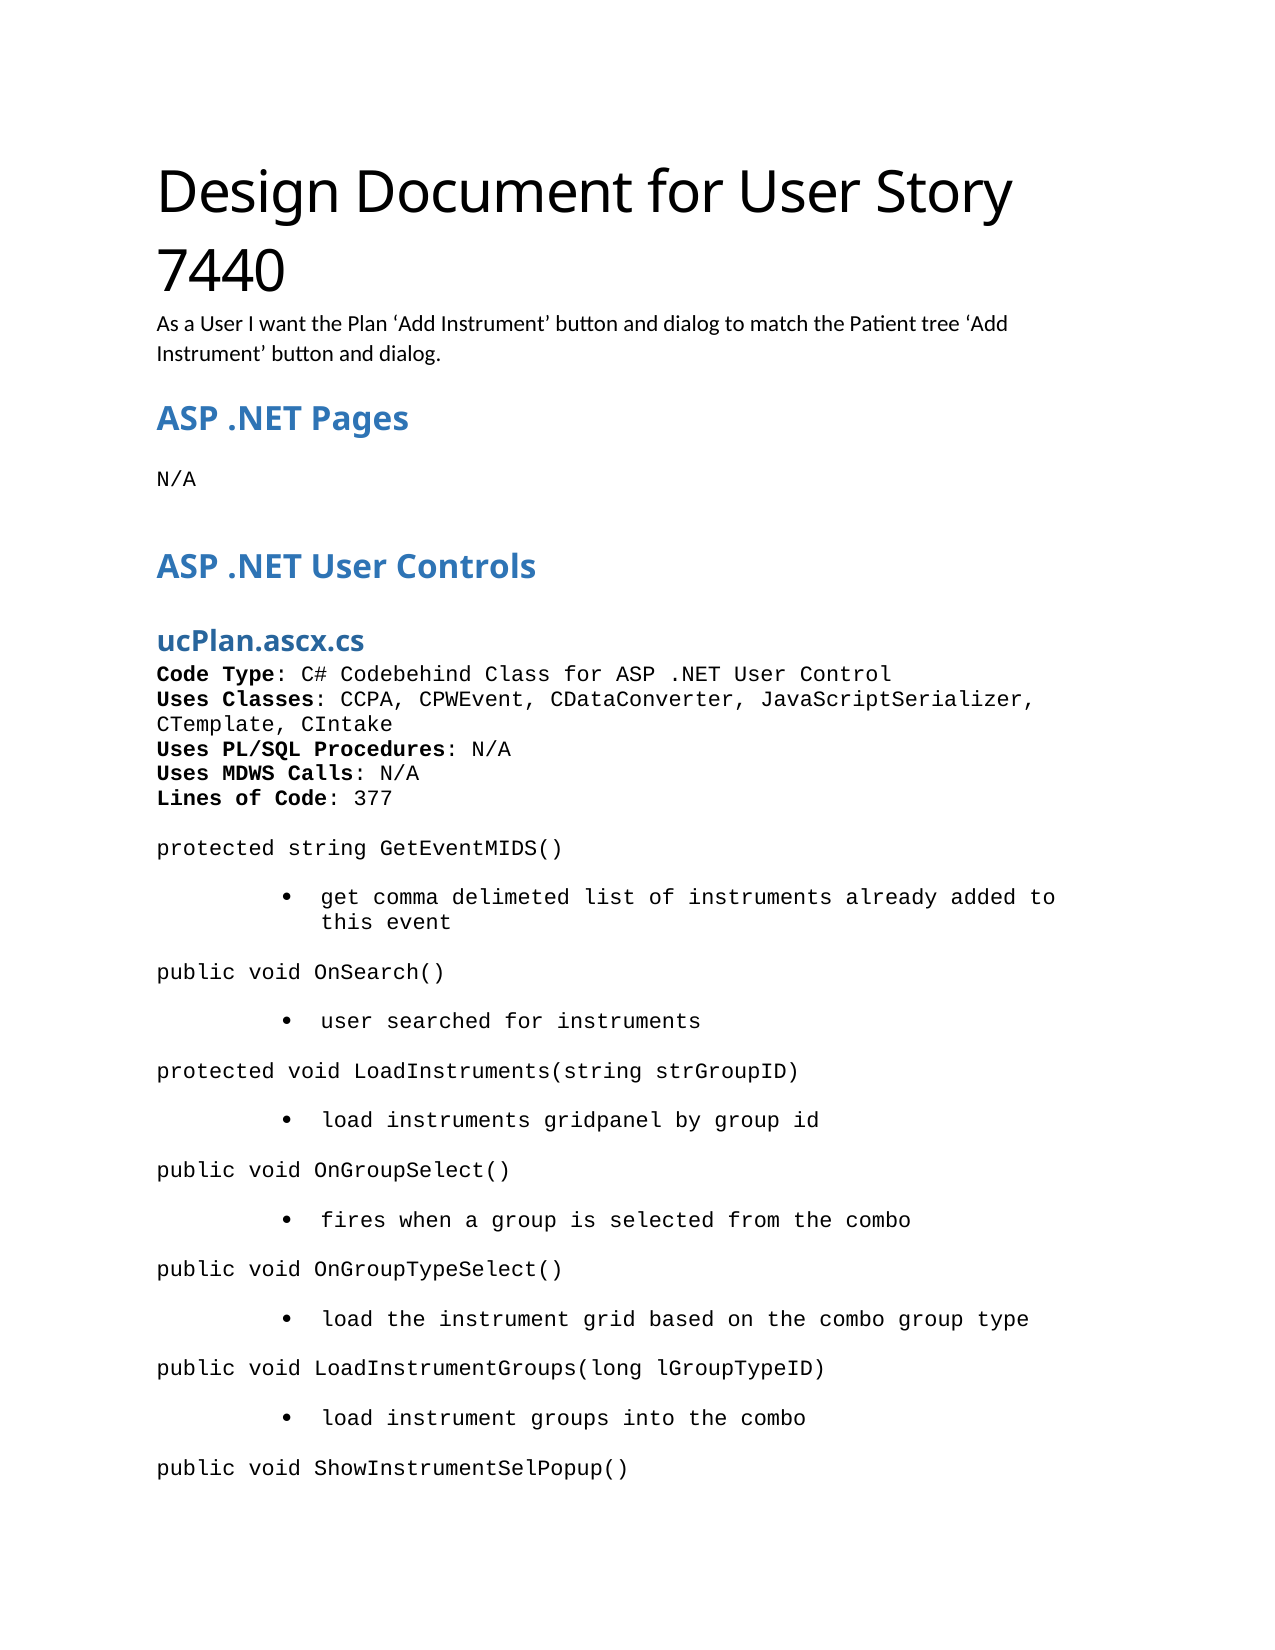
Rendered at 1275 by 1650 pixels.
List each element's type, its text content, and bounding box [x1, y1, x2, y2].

text Code Type: C# Codebehind Class for ASP .NET User Control [156, 663, 1118, 688]
text public void OnSearch() [156, 961, 1118, 986]
list user searched for instruments [283, 1011, 1118, 1035]
text Uses Classes: CCPA, CPWEvent, CDataConverter, JavaScriptSerializer, CTemplate, CIntake [156, 688, 1118, 738]
text public void OnGroupSelect() [156, 1159, 1118, 1184]
text public void OnGroupTypeSelect() [156, 1258, 1118, 1283]
text As a User I want the Plan ‘Add Instrument’ button and dialog to match the Patient tree ‘Add Instrument’ button and dialog. [156, 309, 1118, 367]
text N/A [156, 468, 1118, 493]
subtitle ucPlan.ascx.cs [156, 621, 1118, 660]
text protected void LoadInstruments(string strGroupID) [156, 1060, 1118, 1085]
list load instruments gridpanel by group id [283, 1110, 1118, 1134]
text public void LoadInstrumentGroups(long lGroupTypeID) [156, 1358, 1118, 1382]
text Uses MDWS Calls: N/A [156, 763, 1118, 787]
text Uses PL/SQL Procedures: N/A [156, 738, 1118, 763]
subtitle ASP .NET Pages [156, 394, 1118, 440]
title Design Document for User Story 7440 [156, 150, 1118, 309]
list fires when a group is selected from the combo [283, 1209, 1118, 1234]
text public void ShowInstrumentSelPopup() [156, 1457, 1118, 1482]
list load the instrument grid based on the combo group type [283, 1308, 1118, 1333]
subtitle ASP .NET User Controls [156, 543, 1118, 588]
text protected string GetEventMIDS() [156, 837, 1118, 862]
list load instrument groups into the combo [283, 1407, 1118, 1432]
list get comma delimeted list of instruments already added to this event [283, 887, 1118, 936]
text Lines of Code: 377 [156, 787, 1118, 812]
